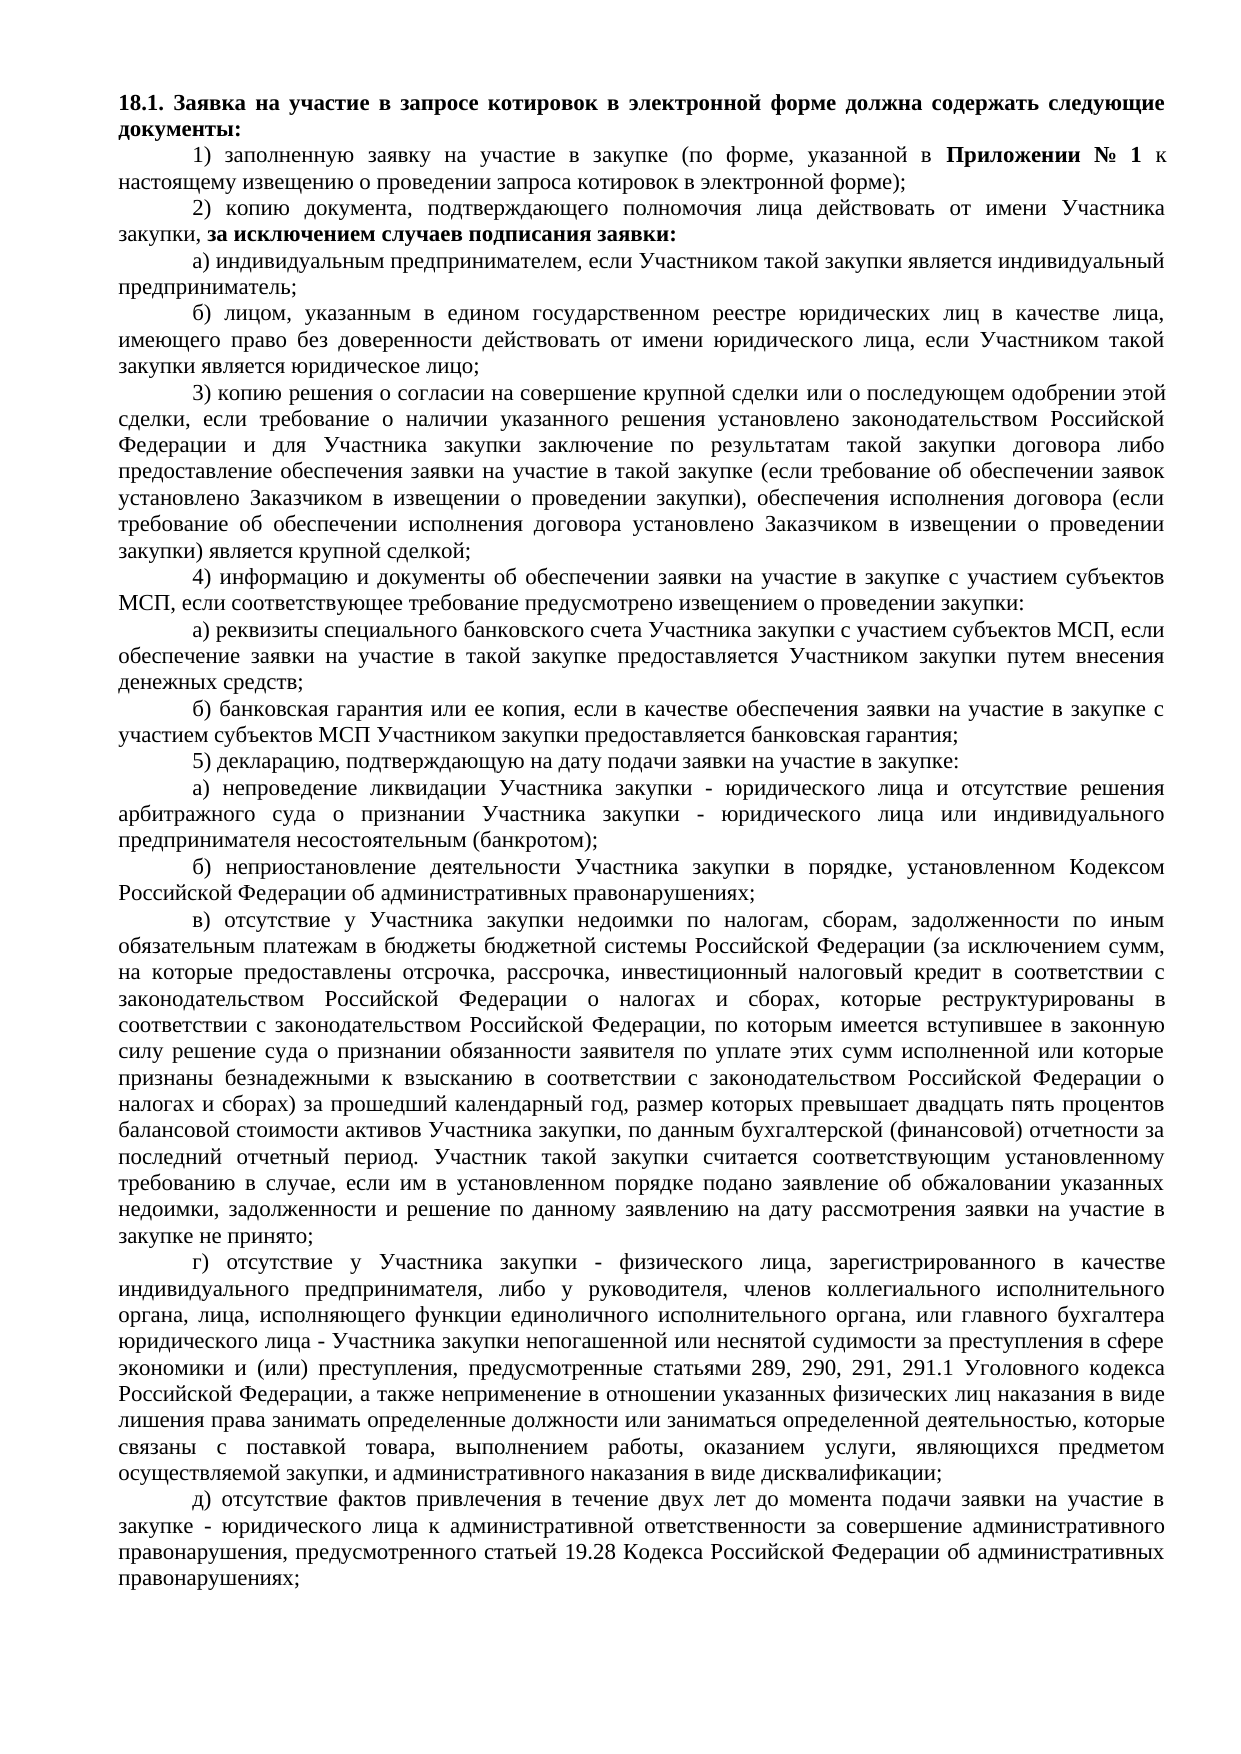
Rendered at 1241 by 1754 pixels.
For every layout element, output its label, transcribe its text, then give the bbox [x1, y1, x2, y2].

text б) банковская гарантия или ее копия, если в качестве обеспечения заявки на участие в закупке с участием субъектов МСП Участником закупки предоставляется банковская гарантия; [118, 695, 1167, 747]
text 4) информацию и документы об обеспечении заявки на участие в закупке с участием субъектов МСП, если соответствующее требование предусмотрено извещением о проведении закупки: [118, 563, 1167, 616]
text 5) декларацию, подтверждающую на дату подачи заявки на участие в закупке: [118, 747, 1167, 774]
text 1) заполненную заявку на участие в закупке (по форме, указанной в Приложении № 1 к настоящему извещению о проведении запроса котировок в электронной форме); [118, 141, 1167, 194]
text б) неприостановление деятельности Участника закупки в порядке, установленном Кодексом Российской Федерации об административных правонарушениях; [118, 853, 1167, 906]
text а) непроведение ликвидации Участника закупки - юридического лица и отсутствие решения арбитражного суда о признании Участника закупки - юридического лица или индивидуального предпринимателя несостоятельным (банкротом); [118, 774, 1167, 853]
text 2) копию документа, подтверждающего полномочия лица действовать от имени Участника закупки, за исключением случаев подписания заявки: [118, 194, 1167, 247]
text 18.1. Заявка на участие в запросе котировок в электронной форме должна содержать следующие документы: [118, 89, 1167, 141]
text 3) копию решения о согласии на совершение крупной сделки или о последующем одобрении этой сделки, если требование о наличии указанного решения установлено законодательством Российской Федерации и для Участника закупки заключение по результатам такой закупки договора либо предоставление обеспечения заявки на участие в такой закупке (если требование об обеспечении заявок установлено Заказчиком в извещении о проведении закупки), обеспечения исполнения договора (если требование об обеспечении исполнения договора установлено Заказчиком в извещении о проведении закупки) является крупной сделкой; [118, 378, 1167, 563]
text а) индивидуальным предпринимателем, если Участником такой закупки является индивидуальный предприниматель; [118, 247, 1167, 299]
text д) отсутствие фактов привлечения в течение двух лет до момента подачи заявки на участие в закупке - юридического лица к административной ответственности за совершение административного правонарушения, предусмотренного статьей 19.28 Кодекса Российской Федерации об административных правонарушениях; [118, 1485, 1167, 1591]
text в) отсутствие у Участника закупки недоимки по налогам, сборам, задолженности по иным обязательным платежам в бюджеты бюджетной системы Российской Федерации (за исключением сумм, на которые предоставлены отсрочка, рассрочка, инвестиционный налоговый кредит в соответствии с законодательством Российской Федерации о налогах и сборах, которые реструктурированы в соответствии с законодательством Российской Федерации, по которым имеется вступившее в законную силу решение суда о признании обязанности заявителя по уплате этих сумм исполненной или которые признаны безнадежными к взысканию в соответствии с законодательством Российской Федерации о налогах и сборах) за прошедший календарный год, размер которых превышает двадцать пять процентов балансовой стоимости активов Участника закупки, по данным бухгалтерской (финансовой) отчетности за последний отчетный период. Участник такой закупки считается соответствующим установленному требованию в случае, если им в установленном порядке подано заявление об обжаловании указанных недоимки, задолженности и решение по данному заявлению на дату рассмотрения заявки на участие в закупке не принято; [118, 906, 1167, 1248]
text г) отсутствие у Участника закупки - физического лица, зарегистрированного в качестве индивидуального предпринимателя, либо у руководителя, членов коллегиального исполнительного органа, лица, исполняющего функции единоличного исполнительного органа, или главного бухгалтера юридического лица - Участника закупки непогашенной или неснятой судимости за преступления в сфере экономики и (или) преступления, предусмотренные статьями 289, 290, 291, 291.1 Уголовного кодекса Российской Федерации, а также неприменение в отношении указанных физических лиц наказания в виде лишения права занимать определенные должности или заниматься определенной деятельностью, которые связаны с поставкой товара, выполнением работы, оказанием услуги, являющихся предметом осуществляемой закупки, и административного наказания в виде дисквалификации; [118, 1248, 1167, 1485]
text а) реквизиты специального банковского счета Участника закупки с участием субъектов МСП, если обеспечение заявки на участие в такой закупке предоставляется Участником закупки путем внесения денежных средств; [118, 616, 1167, 695]
text б) лицом, указанным в едином государственном реестре юридических лиц в качестве лица, имеющего право без доверенности действовать от имени юридического лица, если Участником такой закупки является юридическое лицо; [118, 299, 1167, 378]
